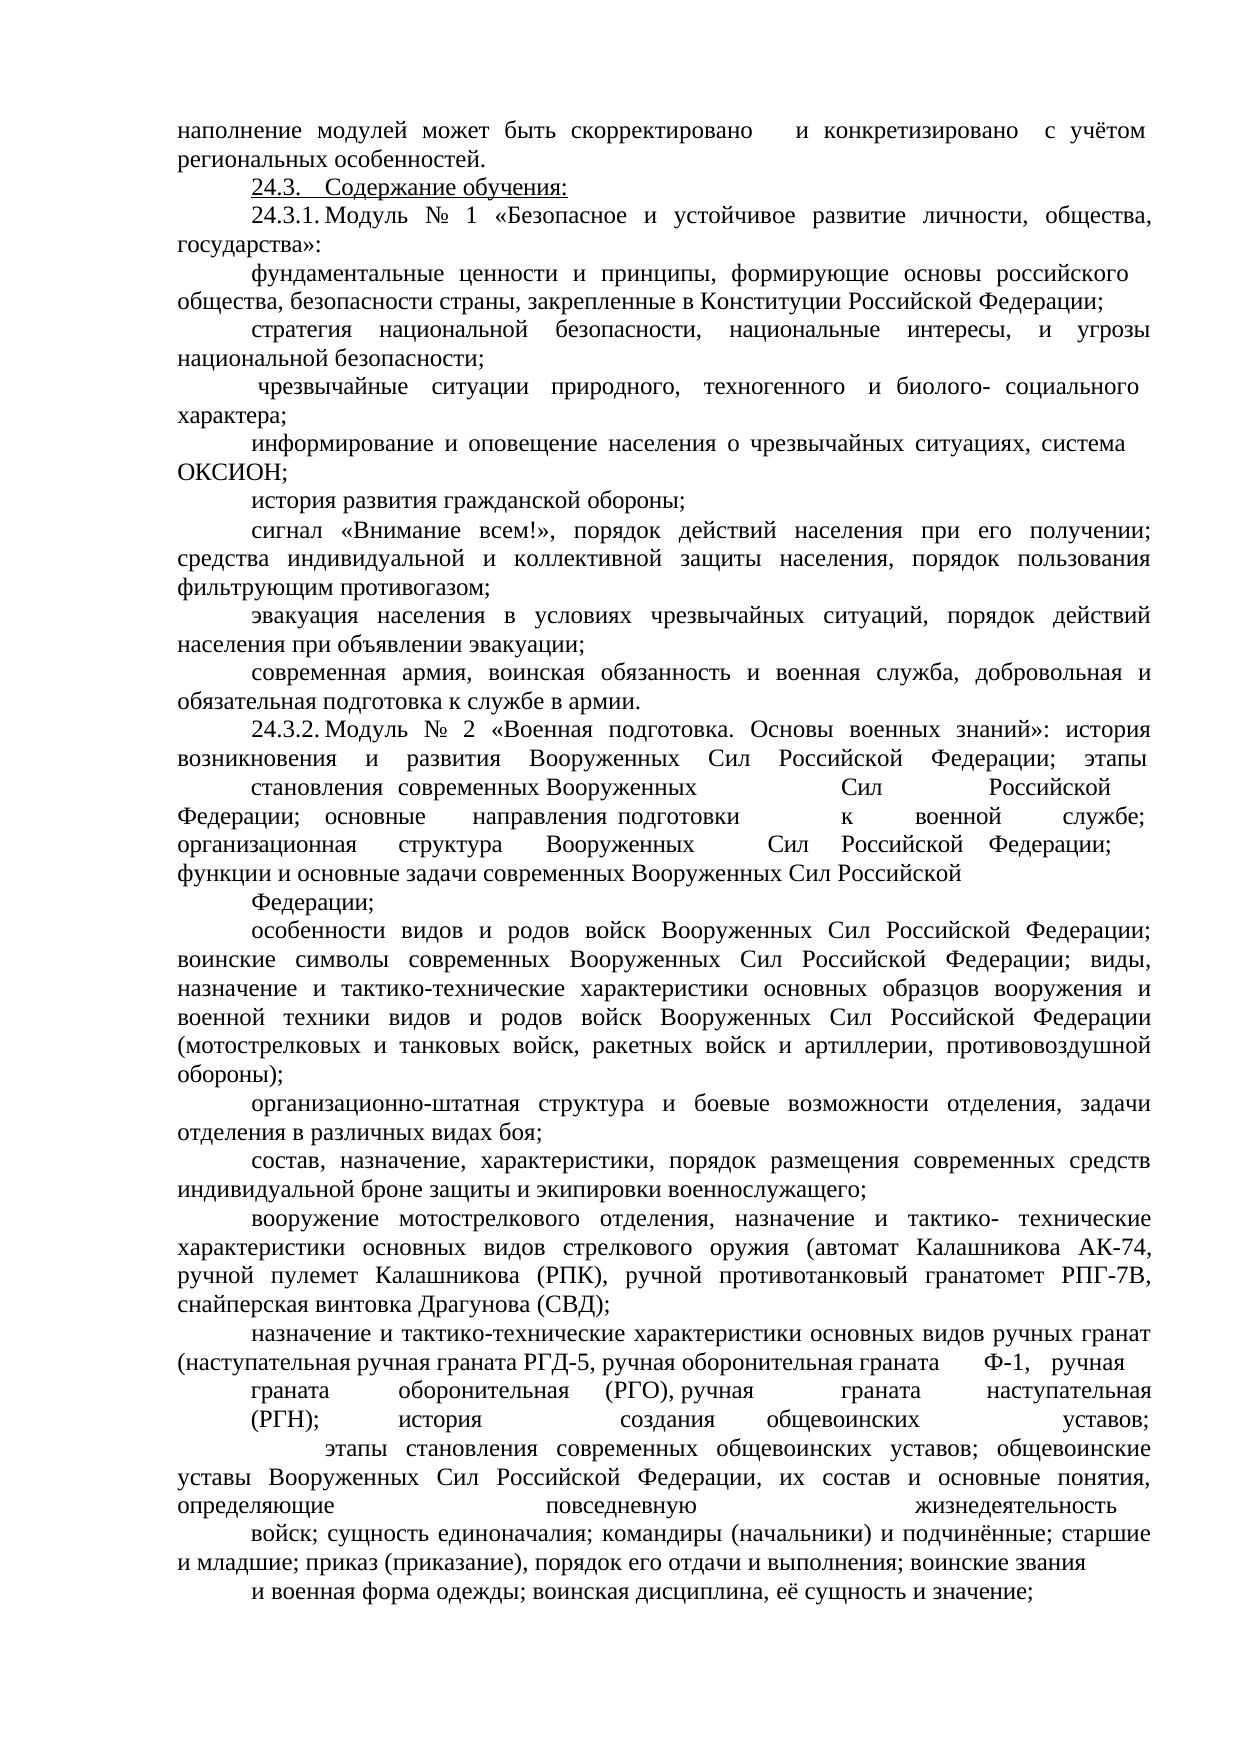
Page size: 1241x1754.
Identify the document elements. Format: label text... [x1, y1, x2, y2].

text наполнение модулей может быть скорректировано и конкретизировано с учётом региональных особенностей. [177, 115, 1151, 173]
text Федерации; [251, 887, 1165, 916]
text история развития гражданской обороны; [251, 486, 1165, 515]
text вооружение мотострелкового отделения, назначение и тактико- технические характеристики основных видов стрелкового оружия (автомат Калашникова АК-74, ручной пулемет Калашникова (РПК), ручной противотанковый гранатомет РПГ-7В, снайперская винтовка Драгунова (СВД); [177, 1203, 1152, 1318]
text стратегия национальной безопасности, национальные интересы, и угрозы национальной безопасности; [177, 315, 1152, 372]
list Содержание обучения: [251, 173, 1165, 201]
text этапы становления современных общевоинских уставов; общевоинские уставы Вооруженных Сил Российской Федерации, их состав и основные понятия, определяющие повседневную жизнедеятельность [177, 1433, 1151, 1519]
text информирование и оповещение населения о чрезвычайных ситуациях, система ОКСИОН; [177, 429, 1165, 486]
text сигнал «Внимание всем!», порядок действий населения при его получении; средства индивидуальной и коллективной защиты населения, порядок пользования фильтрующим противогазом; [177, 515, 1152, 601]
text и военная форма одежды; воинская дисциплина, её сущность и значение; [251, 1576, 1165, 1604]
text организационно-штатная структура и боевые возможности отделения, задачи отделения в различных видах боя; [177, 1088, 1151, 1146]
list Модуль № 2 «Военная подготовка. Основы военных знаний»: история возникновения и развития Вооруженных Сил Российской Федерации; этапы [177, 715, 1151, 772]
text состав, назначение, характеристики, порядок размещения современных средств индивидуальной броне защиты и экипировки военнослужащего; [177, 1146, 1152, 1203]
text назначение и тактико-технические характеристики основных видов ручных гранат (наступательная ручная граната РГД-5, ручная оборонительная граната Ф-1, ручная [177, 1318, 1151, 1376]
text чрезвычайные ситуации природного, техногенного и биолого- социального характера; [177, 372, 1152, 429]
text современная армия, воинская обязанность и военная служба, добровольная и обязательная подготовка к службе в армии. [177, 658, 1152, 714]
text фундаментальные ценности и принципы, формирующие основы российского общества, безопасности страны, закрепленные в Конституции Российской Федерации; [177, 258, 1165, 315]
text эвакуация населения в условиях чрезвычайных ситуаций, порядок действий населения при объявлении эвакуации; [177, 601, 1152, 658]
text становления современных Вооруженных Сил Российской Федерации; основные направления подготовки к военной службе; организационная структура Вооруженных Сил Российской Федерации; функции и основные задачи современных Вооруженных Сил Российской [177, 772, 1147, 887]
text войск; сущность единоначалия; командиры (начальники) и подчинённые; старшие и младшие; приказ (приказание), порядок его отдачи и выполнения; воинские звания [177, 1519, 1151, 1576]
text граната оборонительная (РГО), ручная граната наступательная (РГН); история создания общевоинских уставов; [251, 1376, 1152, 1433]
text особенности видов и родов войск Вооруженных Сил Российской Федерации; воинские символы современных Вооруженных Сил Российской Федерации; виды, назначение и тактико-технические характеристики основных образцов вооружения и военной техники видов и родов войск Вооруженных Сил Российской Федерации (мотострелковых и танковых войск, ракетных войск и артиллерии, противовоздушной обороны); [177, 916, 1152, 1088]
list Модуль № 1 «Безопасное и устойчивое развитие личности, общества, государства»: [177, 201, 1152, 258]
